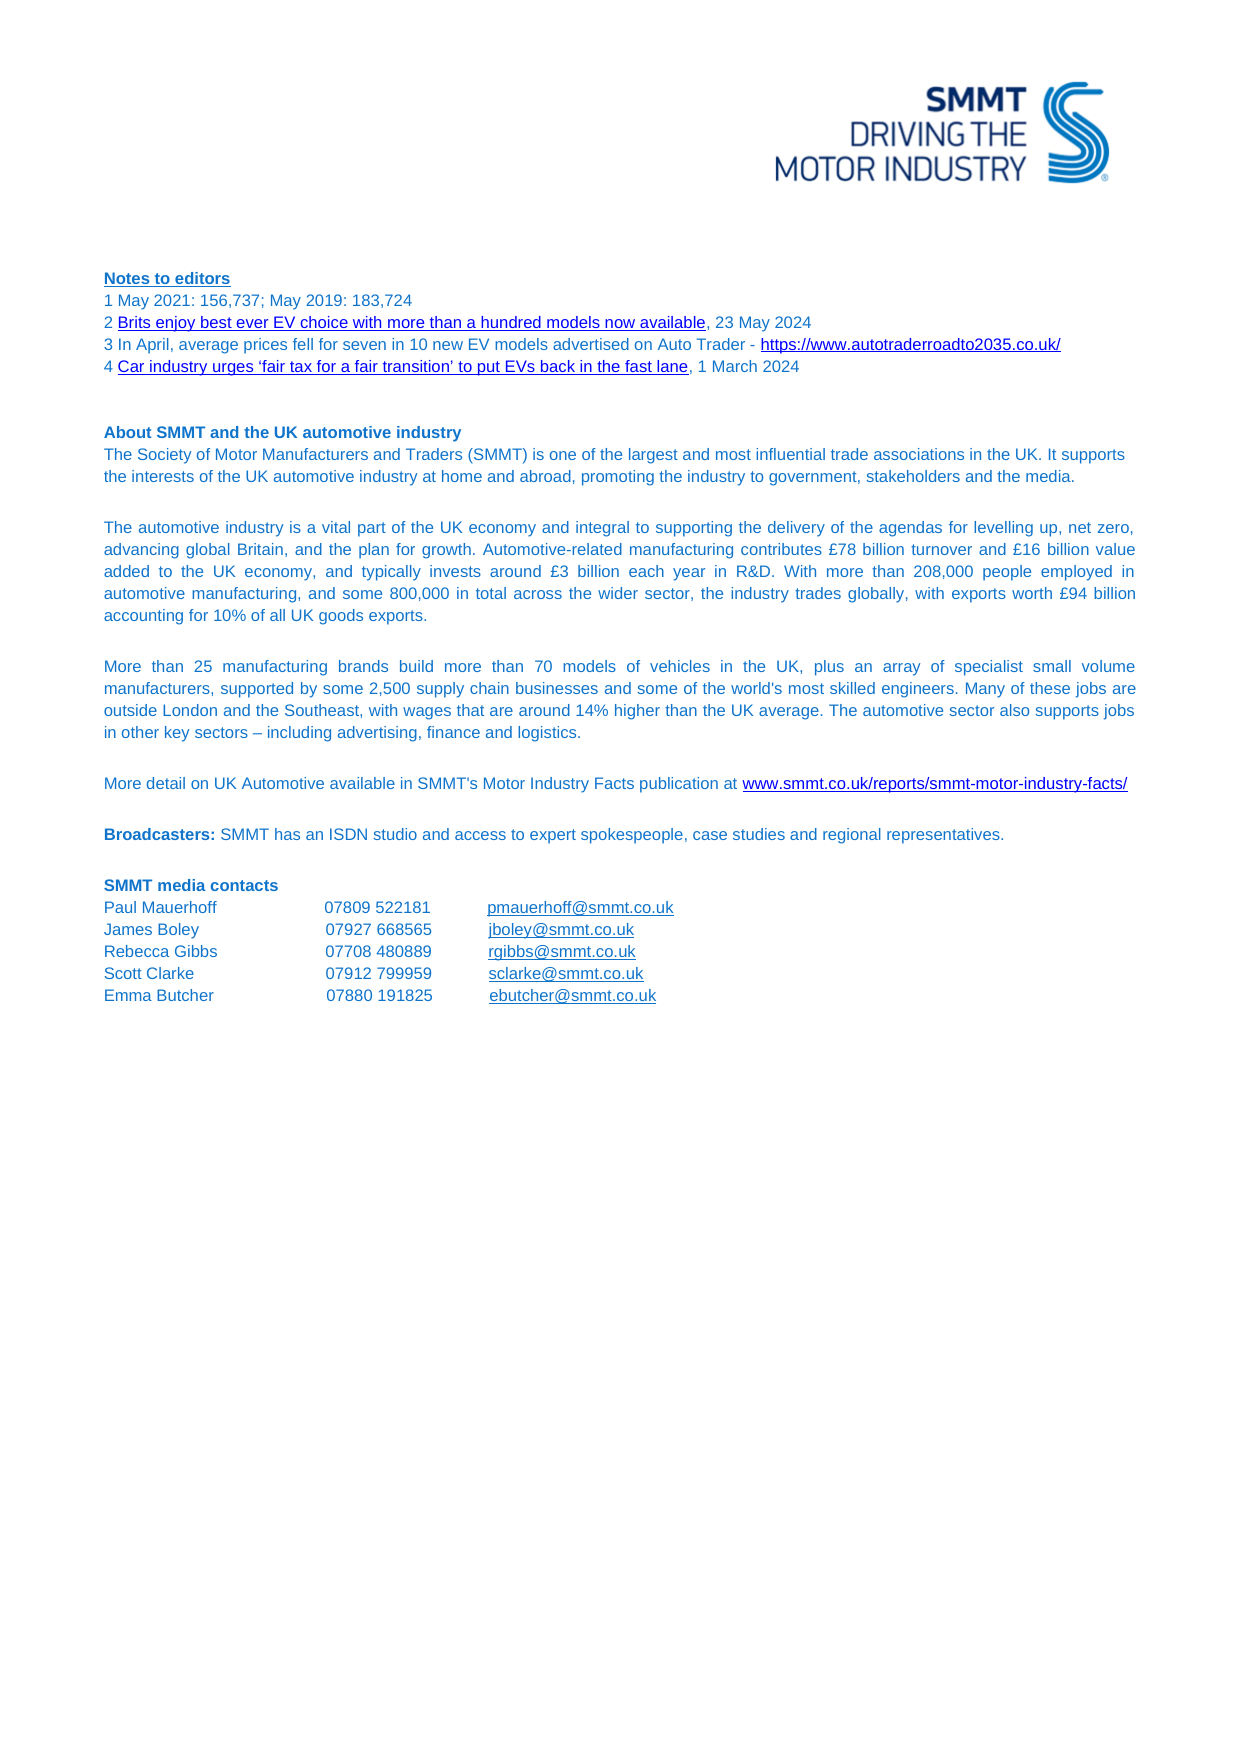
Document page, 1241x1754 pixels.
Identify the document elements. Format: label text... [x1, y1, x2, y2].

picture [750, 59, 1138, 207]
text Broadcasters: SMMT has an ISDN studio and access to expert spokespeople, case studies and regional representatives. [103, 825, 1137, 844]
text More detail on UK Automotive available in SMMT's Motor Industry Facts publication at www.smmt.co.uk/reports/smmt-motor-industry-facts/ [103, 774, 1137, 793]
text 1 May 2021: 156,737; May 2019: 183,724 [103, 291, 1137, 310]
text SMMT media contacts Paul Mauerhoff 07809 522181 pmauerhoff@smmt.co.uk James Boley 07927 668565 jboley@smmt.co.uk Rebecca Gibbs 07708 480889 rgibbs@smmt.co.uk Scott Clarke 07912 799959 sclarke@smmt.co.uk Emma Butcher 07880 191825 ebutcher@smmt.co.uk [103, 876, 1137, 1005]
text The automotive industry is a vital part of the UK economy and integral to supporting the delivery of the agendas for levelling up, net zero, advancing global Britain, and the plan for growth. Automotive-related manufacturing contributes £78 billion turnover and £16 billion value added to the UK economy, and typically invests around £3 billion each year in R&D. With more than 208,000 people employed in automotive manufacturing, and some 800,000 in total across the wider sector, the industry trades globally, with exports worth £94 billion accounting for 10% of all UK goods exports. [103, 518, 1137, 625]
text Notes to editors [103, 269, 1137, 288]
text 3 In April, average prices fell for seven in 10 new EV models advertised on Auto Trader - https://www.autotraderroadto2035.co.uk/ 4 Car industry urges ‘fair tax for a fair transition’ to put EVs back in the fast lane, 1 March 2024 [103, 335, 1137, 376]
text 2 Brits enjoy best ever EV choice with more than a hundred models now available, 23 May 2024 [103, 313, 1137, 332]
text About SMMT and the UK automotive industry [103, 423, 1137, 442]
text The Society of Motor Manufacturers and Traders (SMMT) is one of the largest and most influential trade associations in the UK. It supports the interests of the UK automotive industry at home and abroad, promoting the industry to government, stakeholders and the media. [103, 445, 1137, 486]
text More than 25 manufacturing brands build more than 70 models of vehicles in the UK, plus an array of specialist small volume manufacturers, supported by some 2,500 supply chain businesses and some of the world's most skilled engineers. Many of these jobs are outside London and the Southeast, with wages that are around 14% higher than the UK average. The automotive sector also supports jobs in other key sectors – including advertising, finance and logistics. [103, 657, 1137, 742]
